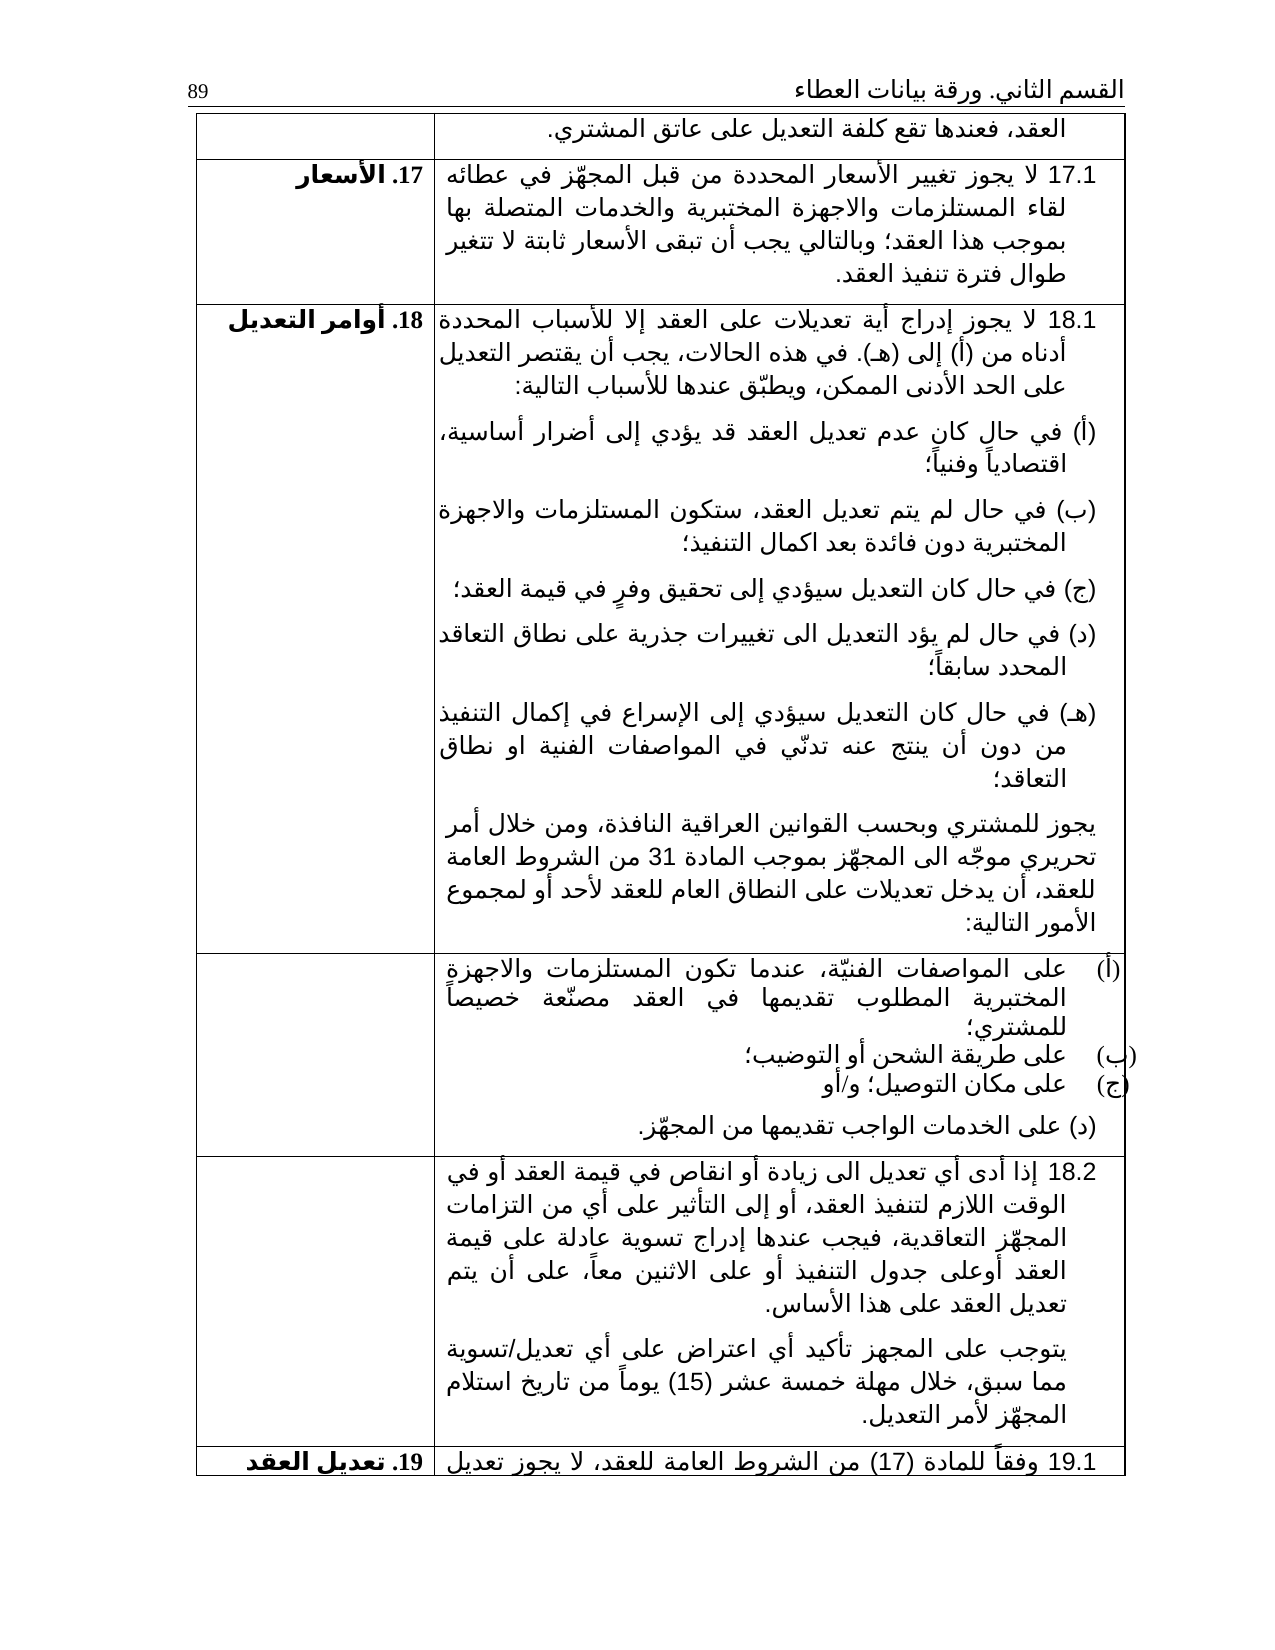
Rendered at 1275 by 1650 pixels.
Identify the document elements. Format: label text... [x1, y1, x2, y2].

table_cell [197, 114, 434, 159]
table_cell 18. أوامر التعديل [197, 305, 434, 953]
table_cell [197, 954, 434, 1156]
table_cell 17.1 لا يجوز تغيير الأسعار المحددة من قبل المجهّز في عطائه لقاء المستلزمات والاجهزة المختبرية والخدمات المتصلة بها بموجب هذا العقد؛ وبالتالي يجب أن تبقى الأسعار ثابتة لا تتغير طوال فترة تنفيذ العقد. [435, 160, 1124, 304]
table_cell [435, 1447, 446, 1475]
table_cell على المواصفات الفنيّة، عندما تكون المستلزمات والاجهزة المختبرية المطلوب تقديمها في العقد مصنّعة خصيصاً للمشتري؛ على طريقة الشحن أو التوضيب؛ على مكان التوصيل؛ و/أو (د) على الخدمات الواجب تقديمها من المجهّز. [435, 954, 1124, 1156]
table_cell 18.1 لا يجوز إدراج أية تعديلات على العقد إلا للأسباب المحددة أدناه من (أ) إلى (هـ). في هذه الحالات، يجب أن يقتصر التعديل على الحد الأدنى الممكن، ويطبّق عندها للأسباب التالية: (أ) في حال كان عدم تعديل العقد قد يؤدي إلى أضرار أساسية، اقتصادياً وفنياً؛ (ب) في حال لم يتم تعديل العقد، ستكون المستلزمات والاجهزة المختبرية دون فائدة بعد اكمال التنفيذ؛ (ج) في حال كان التعديل سيؤدي إلى تحقيق وفرٍ في قيمة العقد؛ (د) في حال لم يؤد التعديل الى تغييرات جذرية على نطاق التعاقد المحدد سابقاً؛ (هـ) في حال كان التعديل سيؤدي إلى الإسراع في إكمال التنفيذ من دون أن ينتج عنه تدنّي في المواصفات الفنية او نطاق التعاقد؛ يجوز للمشتري وبحسب القوانين العراقية النافذة، ومن خلال أمر تحريري موجّه الى المجهّز بموجب المادة 31 من الشروط العامة للعقد، أن يدخل تعديلات على النطاق العام للعقد لأحد أو لمجموع الأمور التالية: [435, 305, 1124, 953]
table_cell [197, 1157, 434, 1446]
table_cell 18.2 إذا أدى أي تعديل الى زيادة أو انقاص في قيمة العقد أو في الوقت اللازم لتنفيذ العقد، أو إلى التأثير على أي من التزامات المجهّز التعاقدية، فيجب عندها إدراج تسوية عادلة على قيمة العقد أوعلى جدول التنفيذ أو على الاثنين معاً، على أن يتم تعديل العقد على هذا الأساس. يتوجب على المجهز تأكيد أي اعتراض على أي تعديل/تسوية مما سبق، خلال مهلة خمسة عشر (15) يوماً من تاريخ استلام المجهّز لأمر التعديل. [435, 1157, 1124, 1446]
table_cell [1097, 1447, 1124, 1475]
table_cell 17. الأسعار [197, 160, 434, 304]
